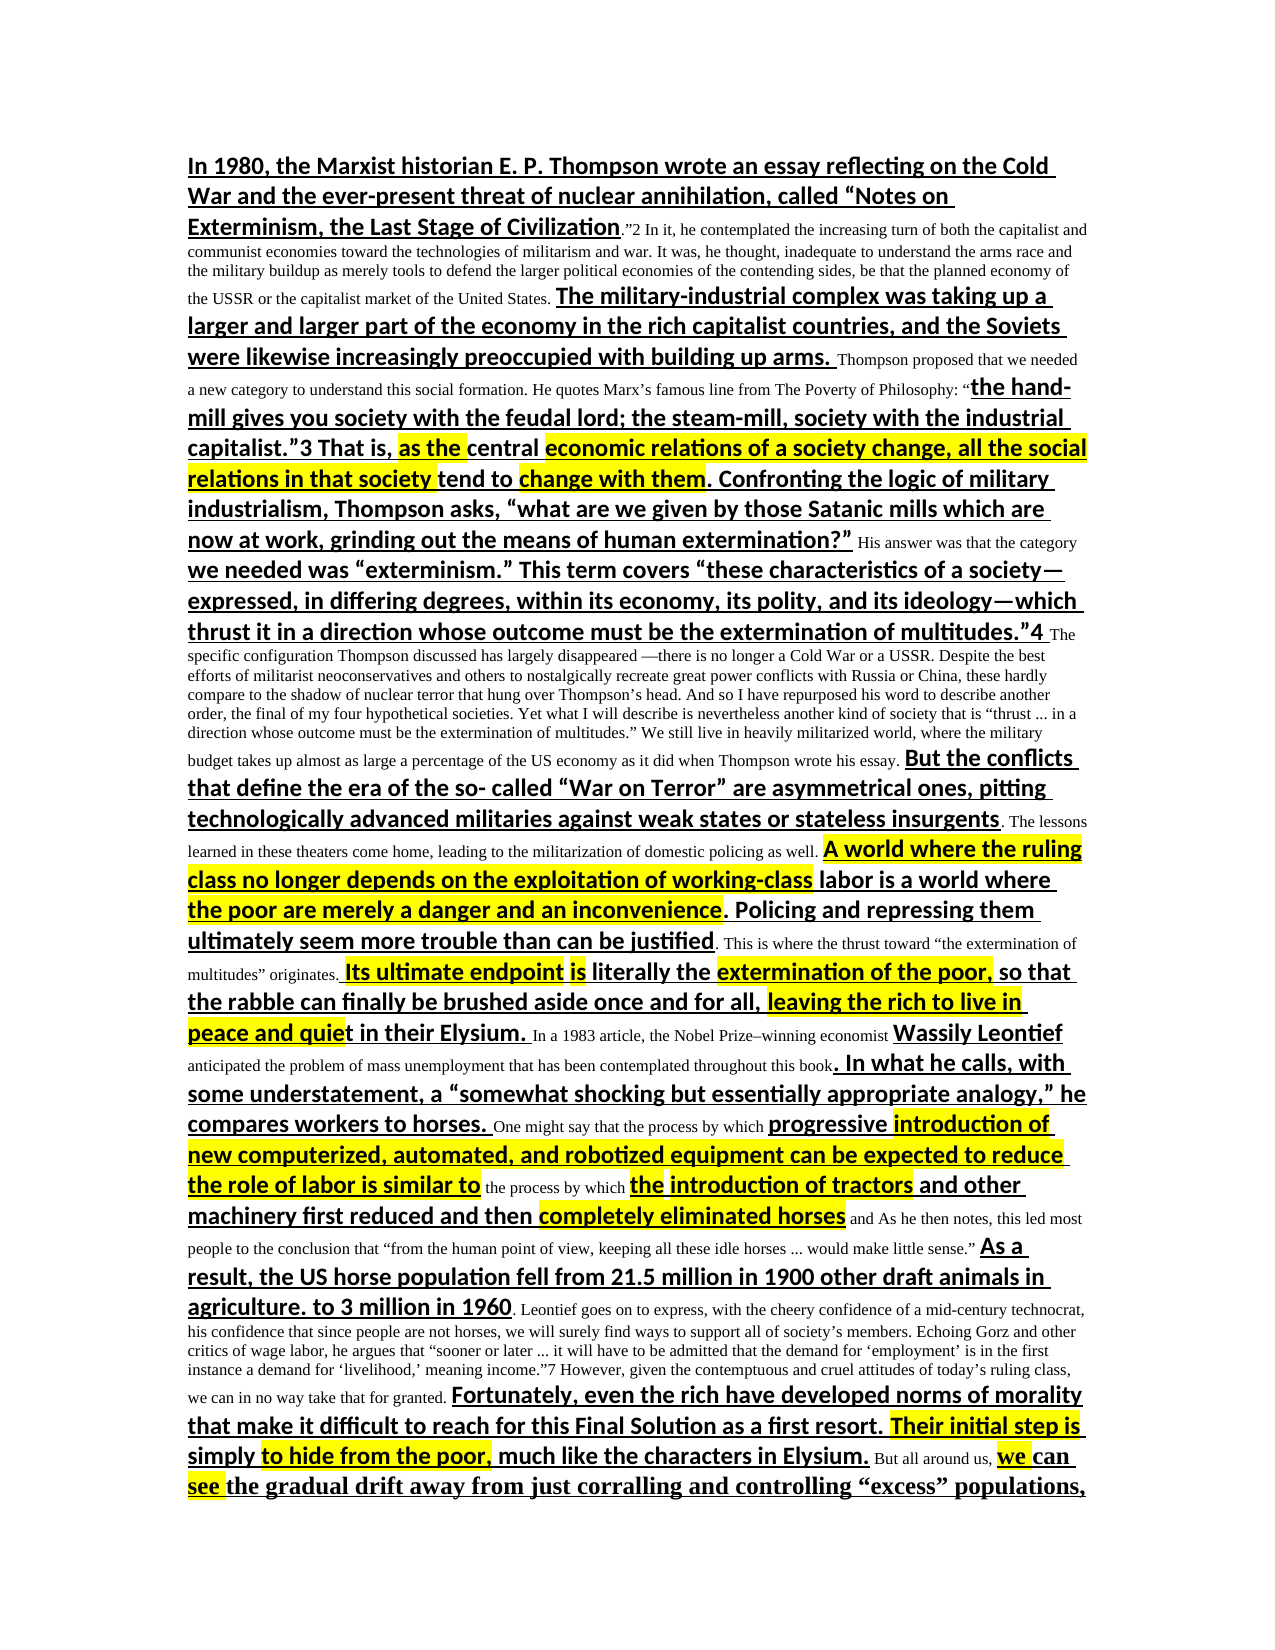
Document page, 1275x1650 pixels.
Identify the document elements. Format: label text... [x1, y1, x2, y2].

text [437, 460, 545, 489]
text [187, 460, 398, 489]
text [187, 1105, 1087, 1500]
